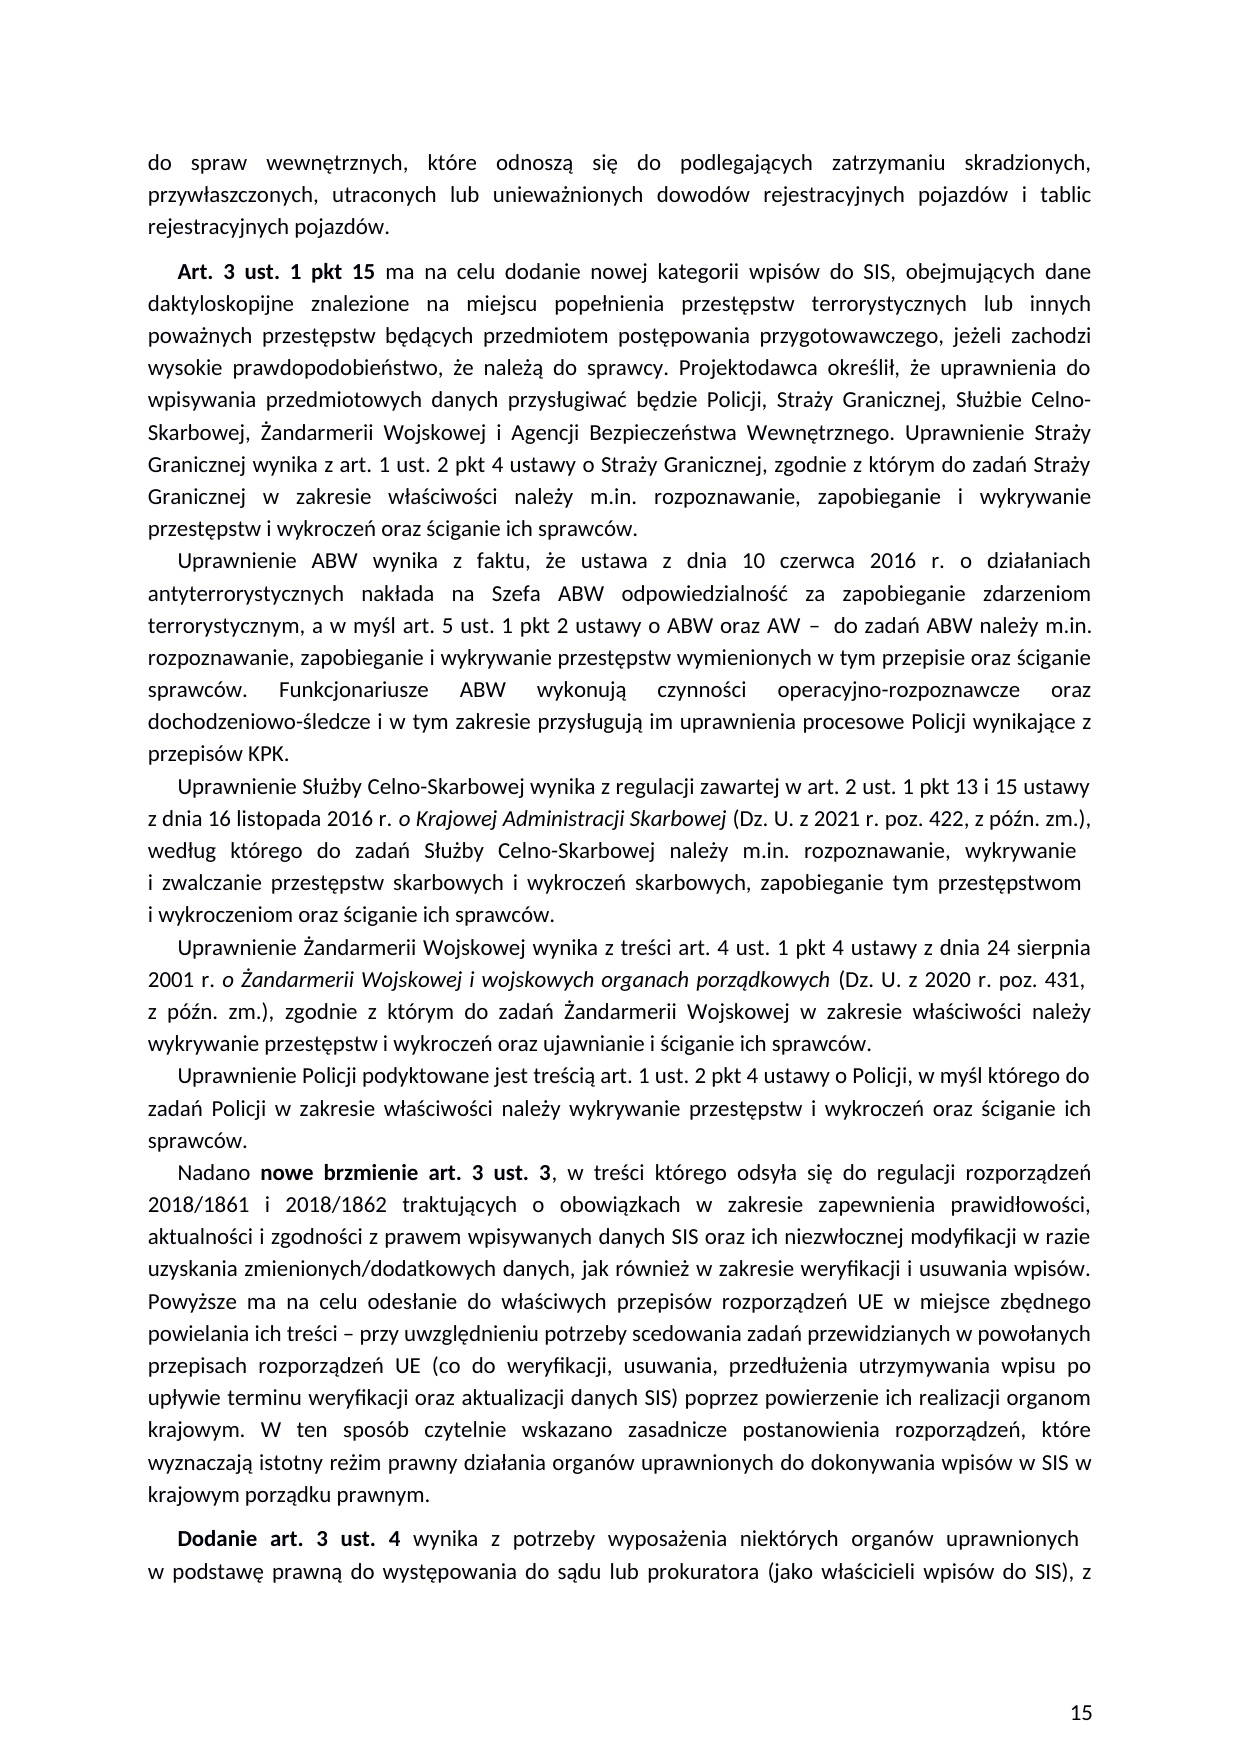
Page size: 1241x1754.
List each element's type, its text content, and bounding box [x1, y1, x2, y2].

text Uprawnienie ABW wynika z faktu, że ustawa z dnia 10 czerwca 2016 r. o działaniach antyterrorystycznych nakłada na Szefa ABW odpowiedzialność za zapobieganie zdarzeniom terrorystycznym, a w myśl art. 5 ust. 1 pkt 2 ustawy o ABW oraz AW – do zadań ABW należy m.in. rozpoznawanie, zapobieganie i wykrywanie przestępstw wymienionych w tym przepisie oraz ściganie sprawców. Funkcjonariusze ABW wykonują czynności operacyjno-rozpoznawcze oraz dochodzeniowo-śledcze i w tym zakresie przysługują im uprawnienia procesowe Policji wynikające z przepisów KPK. [148, 546, 1093, 768]
text Art. 3 ust. 1 pkt 15 ma na celu dodanie nowej kategorii wpisów do SIS, obejmujących dane daktyloskopijne znalezione na miejscu popełnienia przestępstw terrorystycznych lub innych poważnych przestępstw będących przedmiotem postępowania przygotowawczego, jeżeli zachodzi wysokie prawdopodobieństwo, że należą do sprawcy. Projektodawca określił, że uprawnienia do wpisywania przedmiotowych danych przysługiwać będzie Policji, Straży Granicznej, Służbie Celno-Skarbowej, Żandarmerii Wojskowej i Agencji Bezpieczeństwa Wewnętrznego. Uprawnienie Straży Granicznej wynika z art. 1 ust. 2 pkt 4 ustawy o Straży Granicznej, zgodnie z którym do zadań Straży Granicznej w zakresie właściwości należy m.in. rozpoznawanie, zapobieganie i wykrywanie przestępstw i wykroczeń oraz ściganie ich sprawców. [148, 257, 1093, 542]
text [148, 1524, 1093, 1585]
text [148, 148, 1093, 240]
text Nadano nowe brzmienie art. 3 ust. 3, w treści którego odsyła się do regulacji rozporządzeń 2018/1861 i 2018/1862 traktujących o obowiązkach w zakresie zapewnienia prawidłowości, aktualności i zgodności z prawem wpisywanych danych SIS oraz ich niezwłocznej modyfikacji w razie uzyskania zmienionych/dodatkowych danych, jak również w zakresie weryfikacji i usuwania wpisów. Powyższe ma na celu odesłanie do właściwych przepisów rozporządzeń UE w miejsce zbędnego powielania ich treści – przy uwzględnieniu potrzeby scedowania zadań przewidzianych w powołanych przepisach rozporządzeń UE (co do weryfikacji, usuwania, przedłużenia utrzymywania wpisu po upływie terminu weryfikacji oraz aktualizacji danych SIS) poprzez powierzenie ich realizacji organom krajowym. W ten sposób czytelnie wskazano zasadnicze postanowienia rozporządzeń, które wyznaczają istotny reżim prawny działania organów uprawnionych do dokonywania wpisów w SIS w krajowym porządku prawnym. [148, 1158, 1093, 1508]
text Uprawnienie Żandarmerii Wojskowej wynika z treści art. 4 ust. 1 pkt 4 ustawy z dnia 24 sierpnia 2001 r. o Żandarmerii Wojskowej i wojskowych organach porządkowych (Dz. U. z 2020 r. poz. 431, z późn. zm.), zgodnie z którym do zadań Żandarmerii Wojskowej w zakresie właściwości należy wykrywanie przestępstw i wykroczeń oraz ujawnianie i ściganie ich sprawców. [148, 933, 1093, 1057]
text Uprawnienie Policji podyktowane jest treścią art. 1 ust. 2 pkt 4 ustawy o Policji, w myśl którego do zadań Policji w zakresie właściwości należy wykrywanie przestępstw i wykroczeń oraz ściganie ich sprawców. [148, 1061, 1093, 1154]
text Uprawnienie Służby Celno-Skarbowej wynika z regulacji zawartej w art. 2 ust. 1 pkt 13 i 15 ustawy z dnia 16 listopada 2016 r. o Krajowej Administracji Skarbowej (Dz. U. z 2021 r. poz. 422, z późn. zm.), według którego do zadań Służby Celno-Skarbowej należy m.in. rozpoznawanie, wykrywanie i zwalczanie przestępstw skarbowych i wykroczeń skarbowych, zapobieganie tym przestępstwom i wykroczeniom oraz ściganie ich sprawców. [148, 772, 1093, 928]
